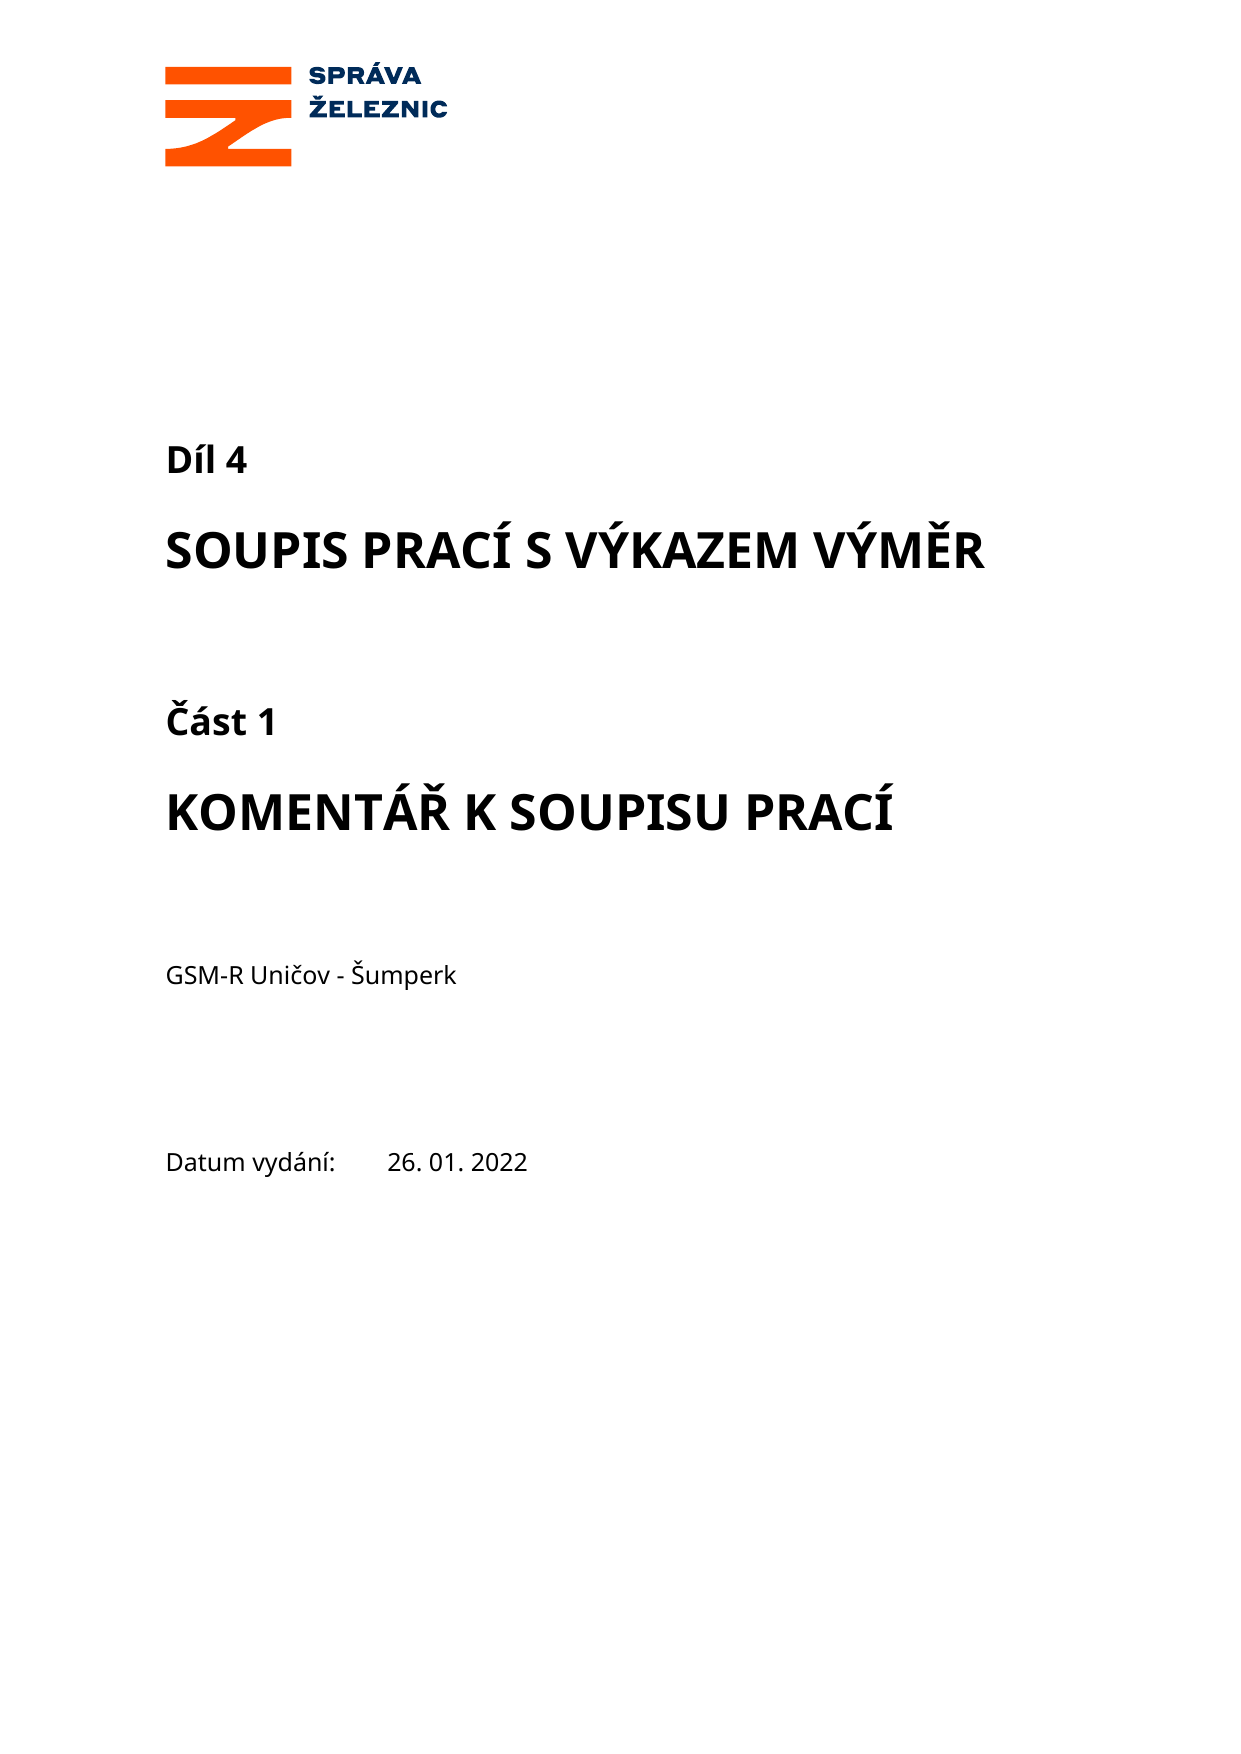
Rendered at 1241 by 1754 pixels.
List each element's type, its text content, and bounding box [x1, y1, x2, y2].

text KOMENTÁŘ K SOUPISU PRACÍ [165, 777, 1075, 845]
text SOUPIS PRACÍ S VÝKAZEM VÝMĚR [165, 514, 1075, 583]
text Datum vydání: 26. 01. 2022 [165, 1145, 1075, 1179]
text Díl 4 [165, 433, 1075, 484]
text Část 1 [165, 696, 1075, 747]
